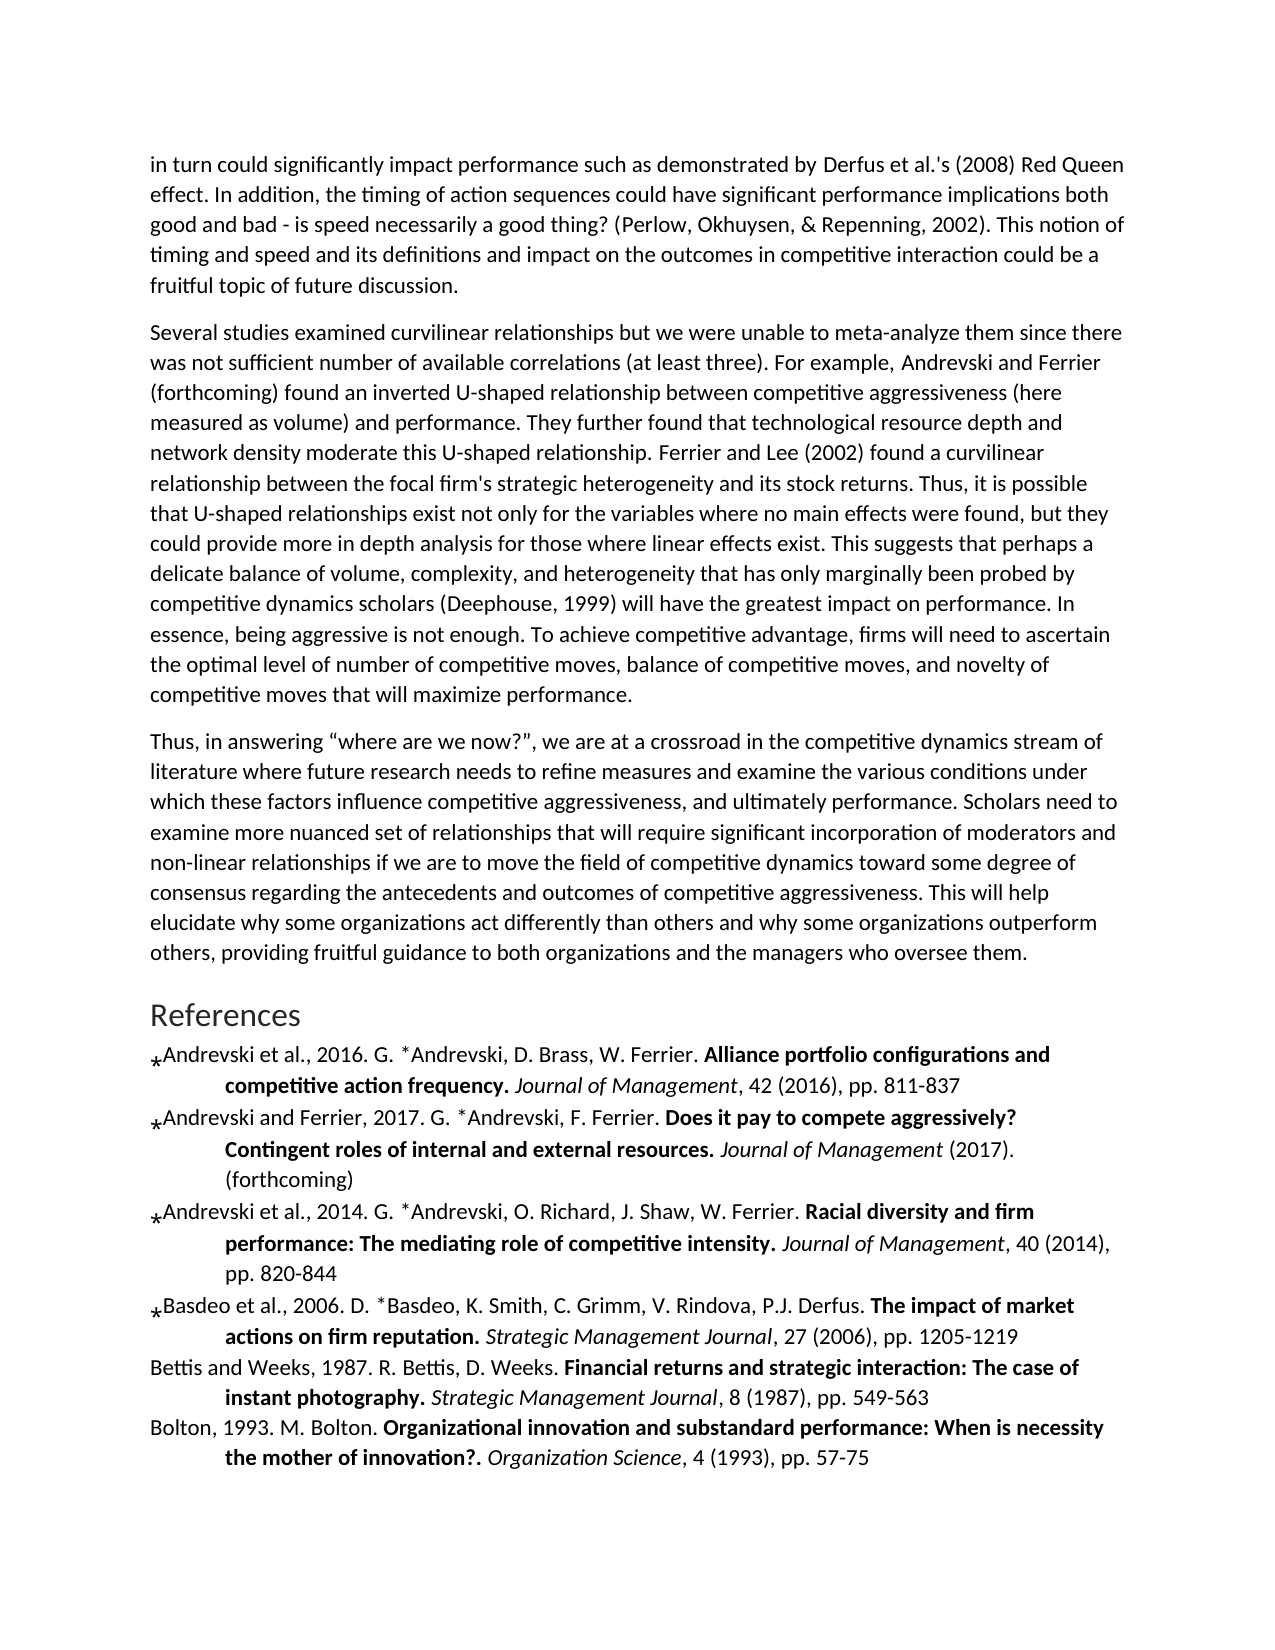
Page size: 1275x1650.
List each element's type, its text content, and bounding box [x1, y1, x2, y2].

subtitle References [150, 994, 1125, 1034]
text Bettis and Weeks, 1987. R. Bettis, D. Weeks. Financial returns and strategic interaction: The case of instant photography. Strategic Management Journal, 8 (1987), pp. 549-563 [150, 1353, 1125, 1411]
text ⁎Andrevski et al., 2016. G. *Andrevski, D. Brass, W. Ferrier. Alliance portfolio configurations and competitive action frequency. Journal of Management, 42 (2016), pp. 811-837 [150, 1038, 1125, 1099]
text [150, 150, 1125, 299]
text Several studies examined curvilinear relationships but we were unable to meta-analyze them since there was not sufficient number of available correlations (at least three). For example, Andrevski and Ferrier (forthcoming) found an inverted U-shaped relationship between competitive aggressiveness (here measured as volume) and performance. They further found that technological resource depth and network density moderate this U-shaped relationship. Ferrier and Lee (2002) found a curvilinear relationship between the focal firm's strategic heterogeneity and its stock returns. Thus, it is possible that U-shaped relationships exist not only for the variables where no main effects were found, but they could provide more in depth analysis for those where linear effects exist. This suggests that perhaps a delicate balance of volume, complexity, and heterogeneity that has only marginally been probed by competitive dynamics scholars (Deephouse, 1999) will have the greatest impact on performance. In essence, being aggressive is not enough. To achieve competitive advantage, firms will need to ascertain the optimal level of number of competitive moves, balance of competitive moves, and novelty of competitive moves that will maximize performance. [150, 318, 1125, 708]
text Thus, in answering “where are we now?”, we are at a crossroad in the competitive dynamics stream of literature where future research needs to refine measures and examine the various conditions under which these factors influence competitive aggressiveness, and ultimately performance. Scholars need to examine more nuanced set of relationships that will require significant incorporation of moderators and non-linear relationships if we are to move the field of competitive dynamics toward some degree of consensus regarding the antecedents and outcomes of competitive aggressiveness. This will help elucidate why some organizations act differently than others and why some organizations outperform others, providing fruitful guidance to both organizations and the managers who oversee them. [150, 727, 1125, 967]
text Bolton, 1993. M. Bolton. Organizational innovation and substandard performance: When is necessity the mother of innovation?. Organization Science, 4 (1993), pp. 57-75 [150, 1413, 1125, 1471]
text ⁎Andrevski and Ferrier, 2017. G. *Andrevski, F. Ferrier. Does it pay to compete aggressively? Contingent roles of internal and external resources. Journal of Management (2017). (forthcoming) [150, 1101, 1125, 1193]
text ⁎Andrevski et al., 2014. G. *Andrevski, O. Richard, J. Shaw, W. Ferrier. Racial diversity and firm performance: The mediating role of competitive intensity. Journal of Management, 40 (2014), pp. 820-844 [150, 1195, 1125, 1287]
text ⁎Basdeo et al., 2006. D. *Basdeo, K. Smith, C. Grimm, V. Rindova, P.J. Derfus. The impact of market actions on firm reputation. Strategic Management Journal, 27 (2006), pp. 1205-1219 [150, 1289, 1125, 1351]
